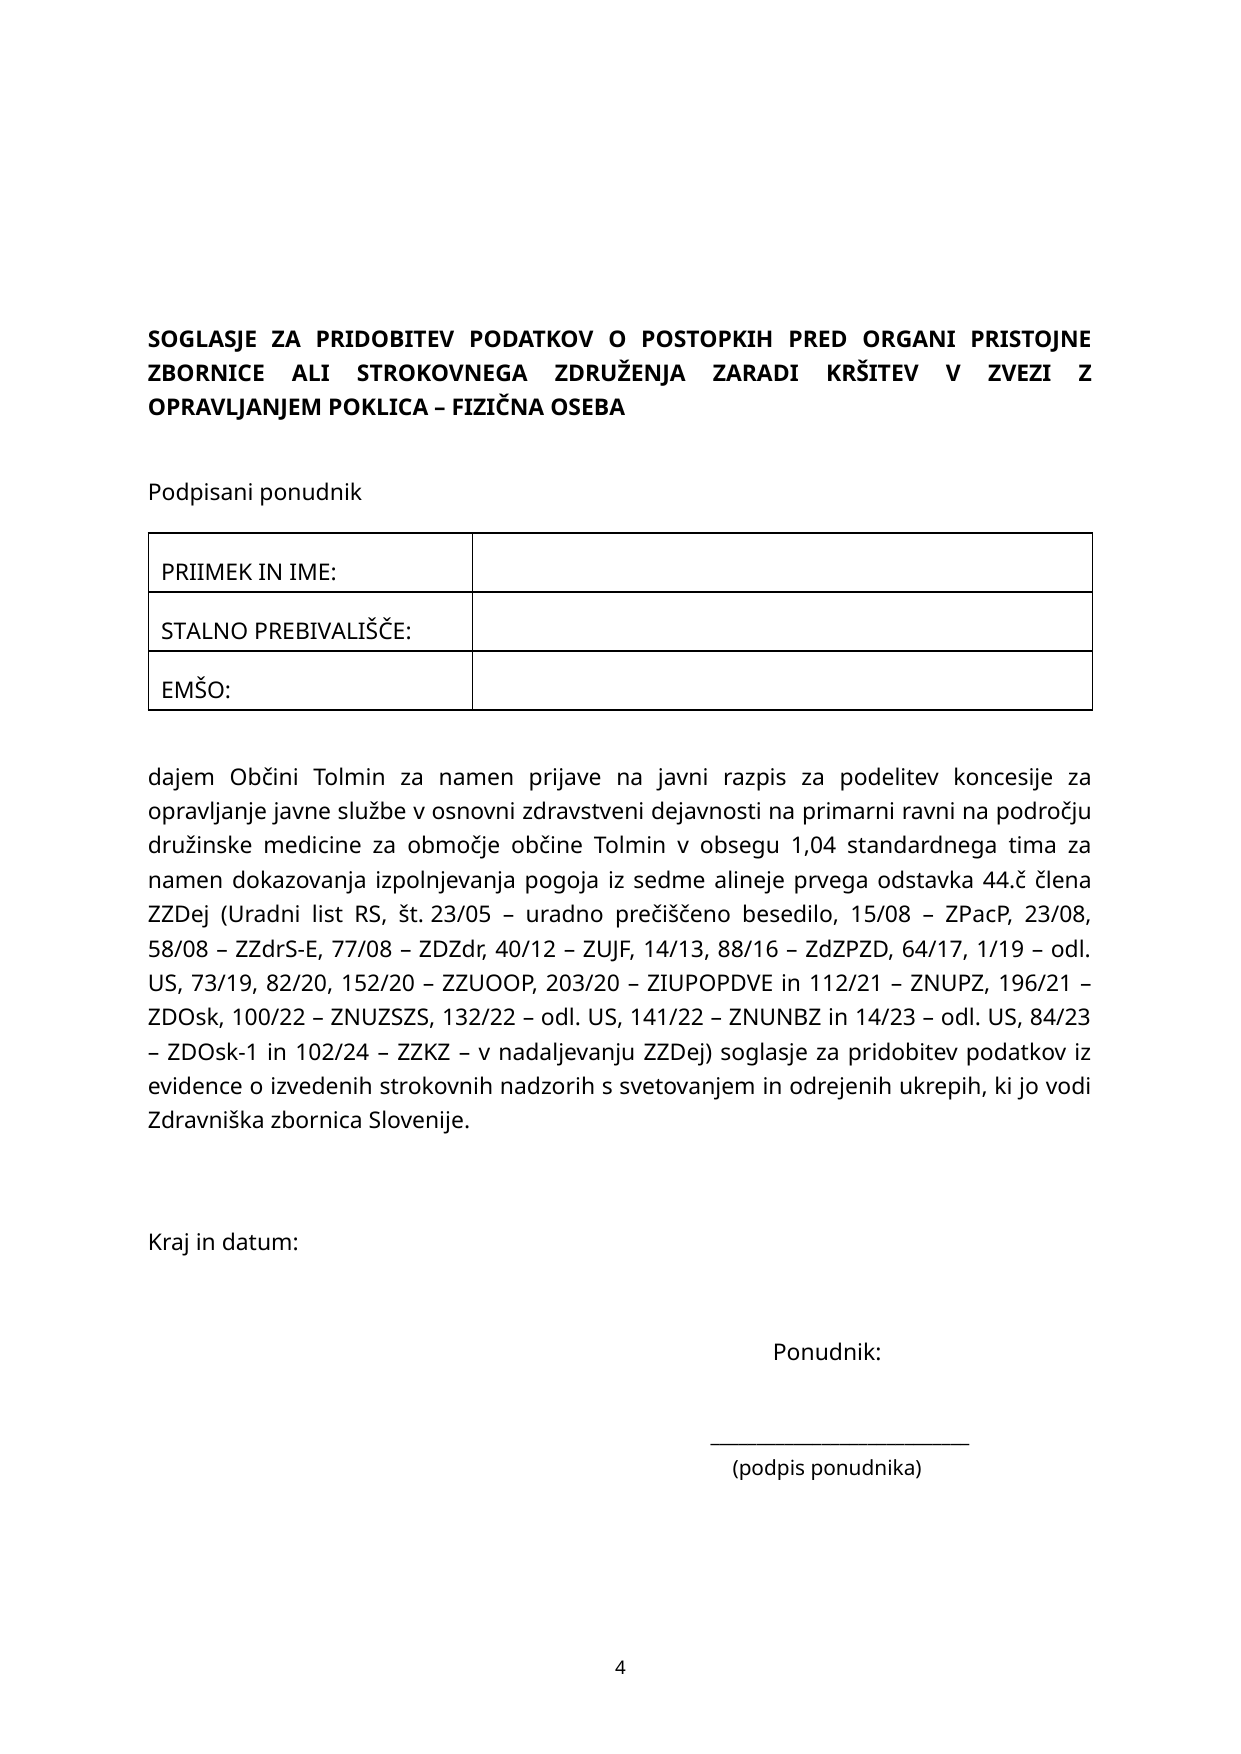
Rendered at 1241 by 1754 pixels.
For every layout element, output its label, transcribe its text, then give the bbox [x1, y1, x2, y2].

table_header PRIIMEK IN IME: [149, 534, 472, 591]
table_header [473, 534, 1092, 591]
text ____________________________ [679, 1420, 1000, 1448]
text SOGLASJE ZA PRIDOBITEV PODATKOV O POSTOPKIH PRED ORGANI PRISTOJNE ZBORNICE ALI STROKOVNEGA ZDRUŽENJA ZARADI KRŠITEV V ZVEZI Z OPRAVLJANJEM POKLICA – FIZIČNA OSEBA [148, 323, 1093, 423]
text dajem Občini Tolmin za namen prijave na javni razpis za podelitev koncesije za opravljanje javne službe v osnovni zdravstveni dejavnosti na primarni ravni na področju družinske medicine za območje občine Tolmin v obsegu 1,04 standardnega tima za namen dokazovanja izpolnjevanja pogoja iz sedme alineje prvega odstavka 44.č člena ZZDej (Uradni list RS, št. 23/05 – uradno prečiščeno besedilo, 15/08 – ZPacP, 23/08, 58/08 – ZZdrS-E, 77/08 – ZDZdr, 40/12 – ZUJF, 14/13, 88/16 – ZdZPZD, 64/17, 1/19 – odl. US, 73/19, 82/20, 152/20 – ZZUOOP, 203/20 – ZIUPOPDVE in 112/21 – ZNUPZ, 196/21 – ZDOsk, 100/22 – ZNUZSZS, 132/22 – odl. US, 141/22 – ZNUNBZ in 14/23 – odl. US, 84/23 – ZDOsk-1 in 102/24 – ZZKZ – v nadaljevanju ZZDej) soglasje za pridobitev podatkov iz evidence o izvedenih strokovnih nadzorih s svetovanjem in odrejenih ukrepih, ki jo vodi Zdravniška zbornica Slovenije. [148, 761, 1093, 1136]
text Kraj in datum: [148, 1226, 1093, 1258]
text (podpis ponudnika) [723, 1453, 930, 1482]
text Ponudnik: [723, 1336, 930, 1367]
table_cell [473, 593, 1092, 650]
table_cell STALNO PREBIVALIŠČE: [149, 593, 472, 650]
table_cell [473, 652, 1092, 709]
text Podpisani ponudnik [148, 476, 1093, 507]
table_cell EMŠO: [149, 652, 472, 709]
